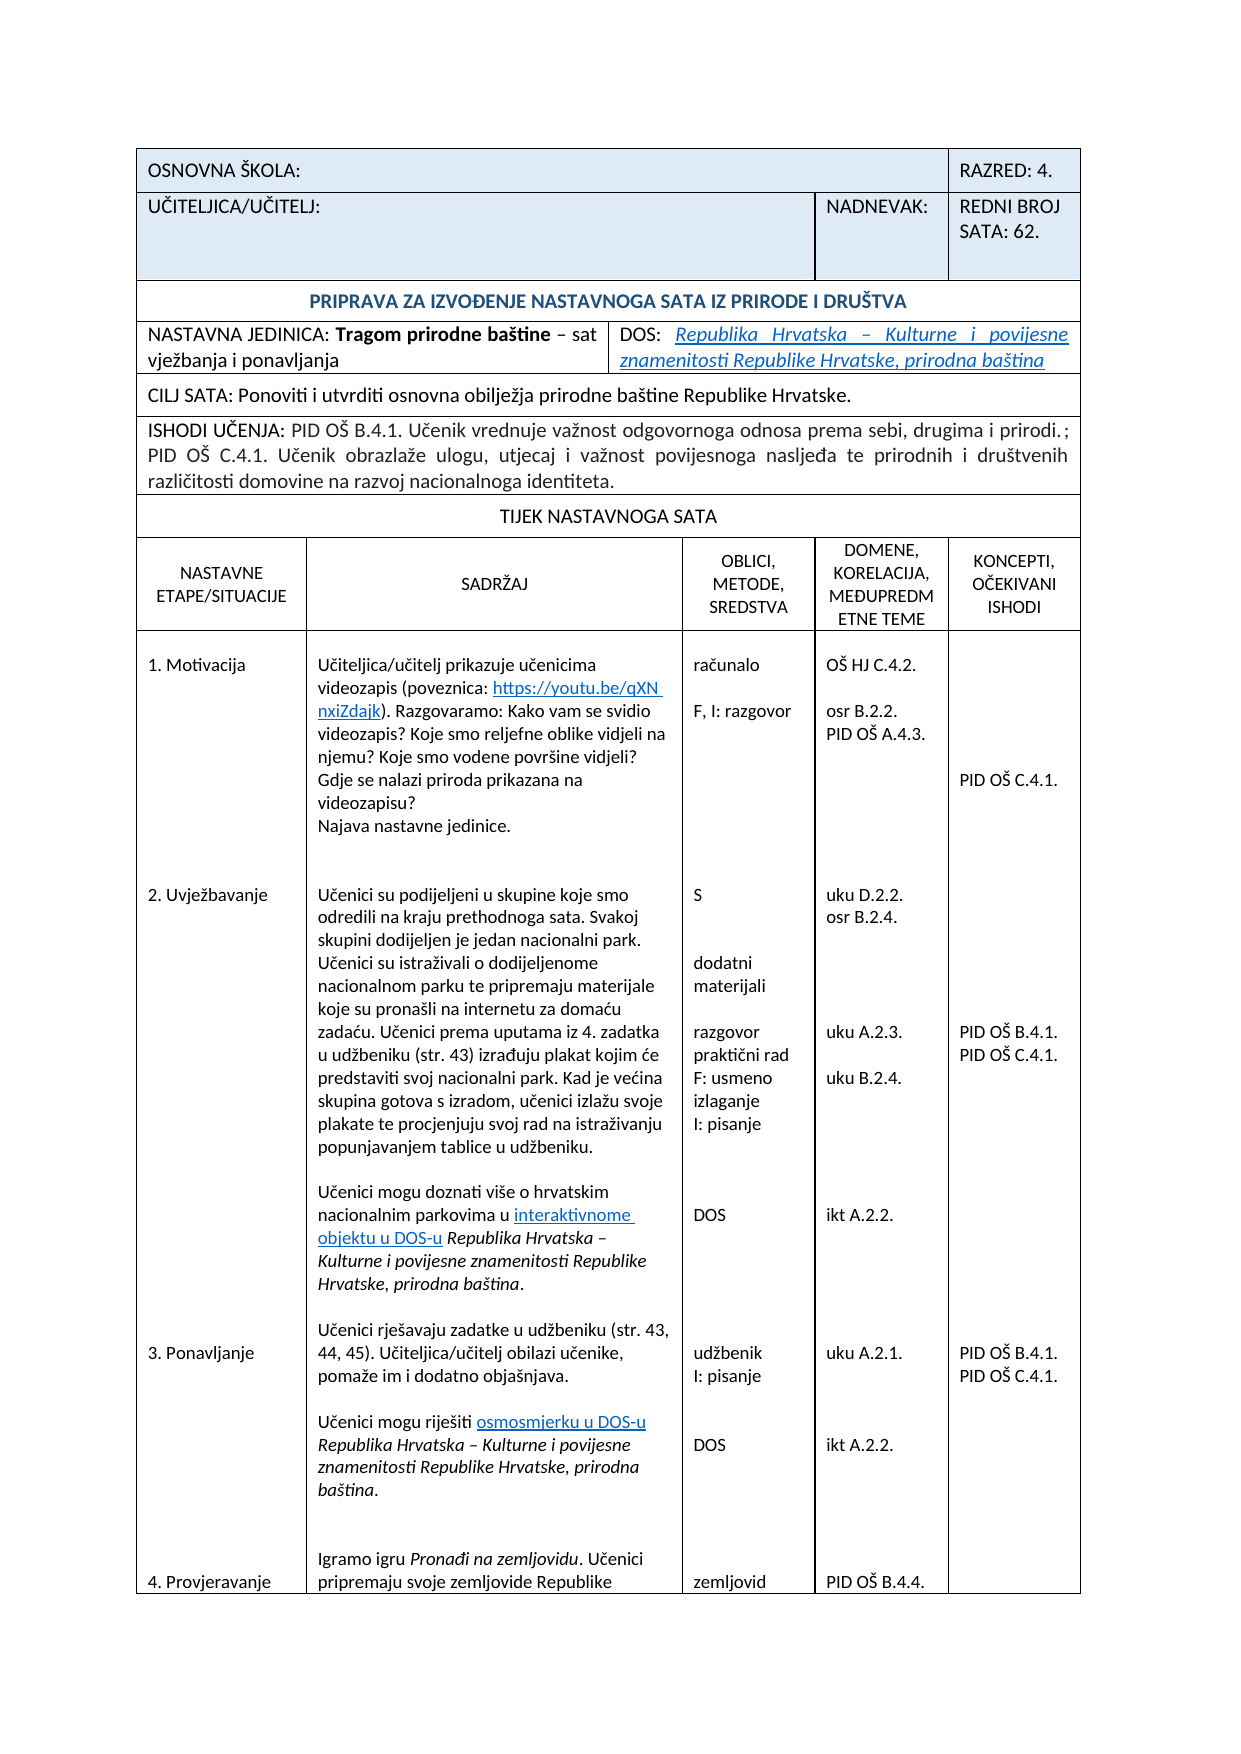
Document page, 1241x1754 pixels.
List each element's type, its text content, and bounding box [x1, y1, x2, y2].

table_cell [137, 631, 306, 1593]
table_header OSNOVNA ŠKOLA: [137, 149, 948, 192]
table_cell KONCEPTI, OČEKIVANI ISHODI [949, 538, 1080, 629]
table_cell UČITELJICA/UČITELJ: [137, 193, 814, 279]
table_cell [307, 631, 682, 1593]
table_cell CILJ SATA: Ponoviti i utvrditi osnovna obilježja prirodne baštine Republike Hrvatske. [137, 374, 1080, 416]
table_header RAZRED: 4. [949, 149, 1080, 192]
table_cell ISHODI UČENJA: PID OŠ B.4.1. Učenik vrednuje važnost odgovornoga odnosa prema sebi, drugima i prirodi.; PID OŠ C.4.1. Učenik obrazlaže ulogu, utjecaj i važnost povijesnoga nasljeđa te prirodnih i društvenih različitosti domovine na razvoj nacionalnoga identiteta. [137, 417, 1064, 493]
table_cell PRIPRAVA ZA IZVOĐENJE NASTAVNOGA SATA IZ PRIRODE I DRUŠTVA [137, 281, 1080, 321]
table_cell NASTAVNA JEDINICA: Tragom prirodne baštine – sat vježbanja i ponavljanja [137, 322, 608, 372]
table_cell SADRŽAJ [307, 538, 682, 629]
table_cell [816, 631, 948, 1593]
table_cell NADNEVAK: [816, 193, 948, 279]
table_cell REDNI BROJ SATA: 62. [949, 193, 1080, 279]
table_cell DOS: Republika Hrvatska – Kulturne i povijesne znamenitosti Republike Hrvatske, prirodna baština [609, 322, 1080, 372]
table_cell ISHODI UČENJA: PID OŠ B.4.1. Učenik vrednuje važnost odgovornoga odnosa prema sebi, drugima i prirodi.; PID OŠ C.4.1. Učenik obrazlaže ulogu, utjecaj i važnost povijesnoga nasljeđa te prirodnih i društvenih različitosti domovine na razvoj nacionalnoga identiteta. [615, 417, 1080, 493]
table_cell DOMENE, KORELACIJA, MEĐUPREDMETNE TEME [816, 538, 948, 629]
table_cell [949, 631, 1080, 1593]
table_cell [683, 631, 814, 1593]
table_cell OBLICI, METODE, SREDSTVA [683, 538, 814, 629]
table_cell TIJEK NASTAVNOGA SATA [137, 495, 1080, 537]
table_cell NASTAVNE ETAPE/SITUACIJE [137, 538, 306, 629]
